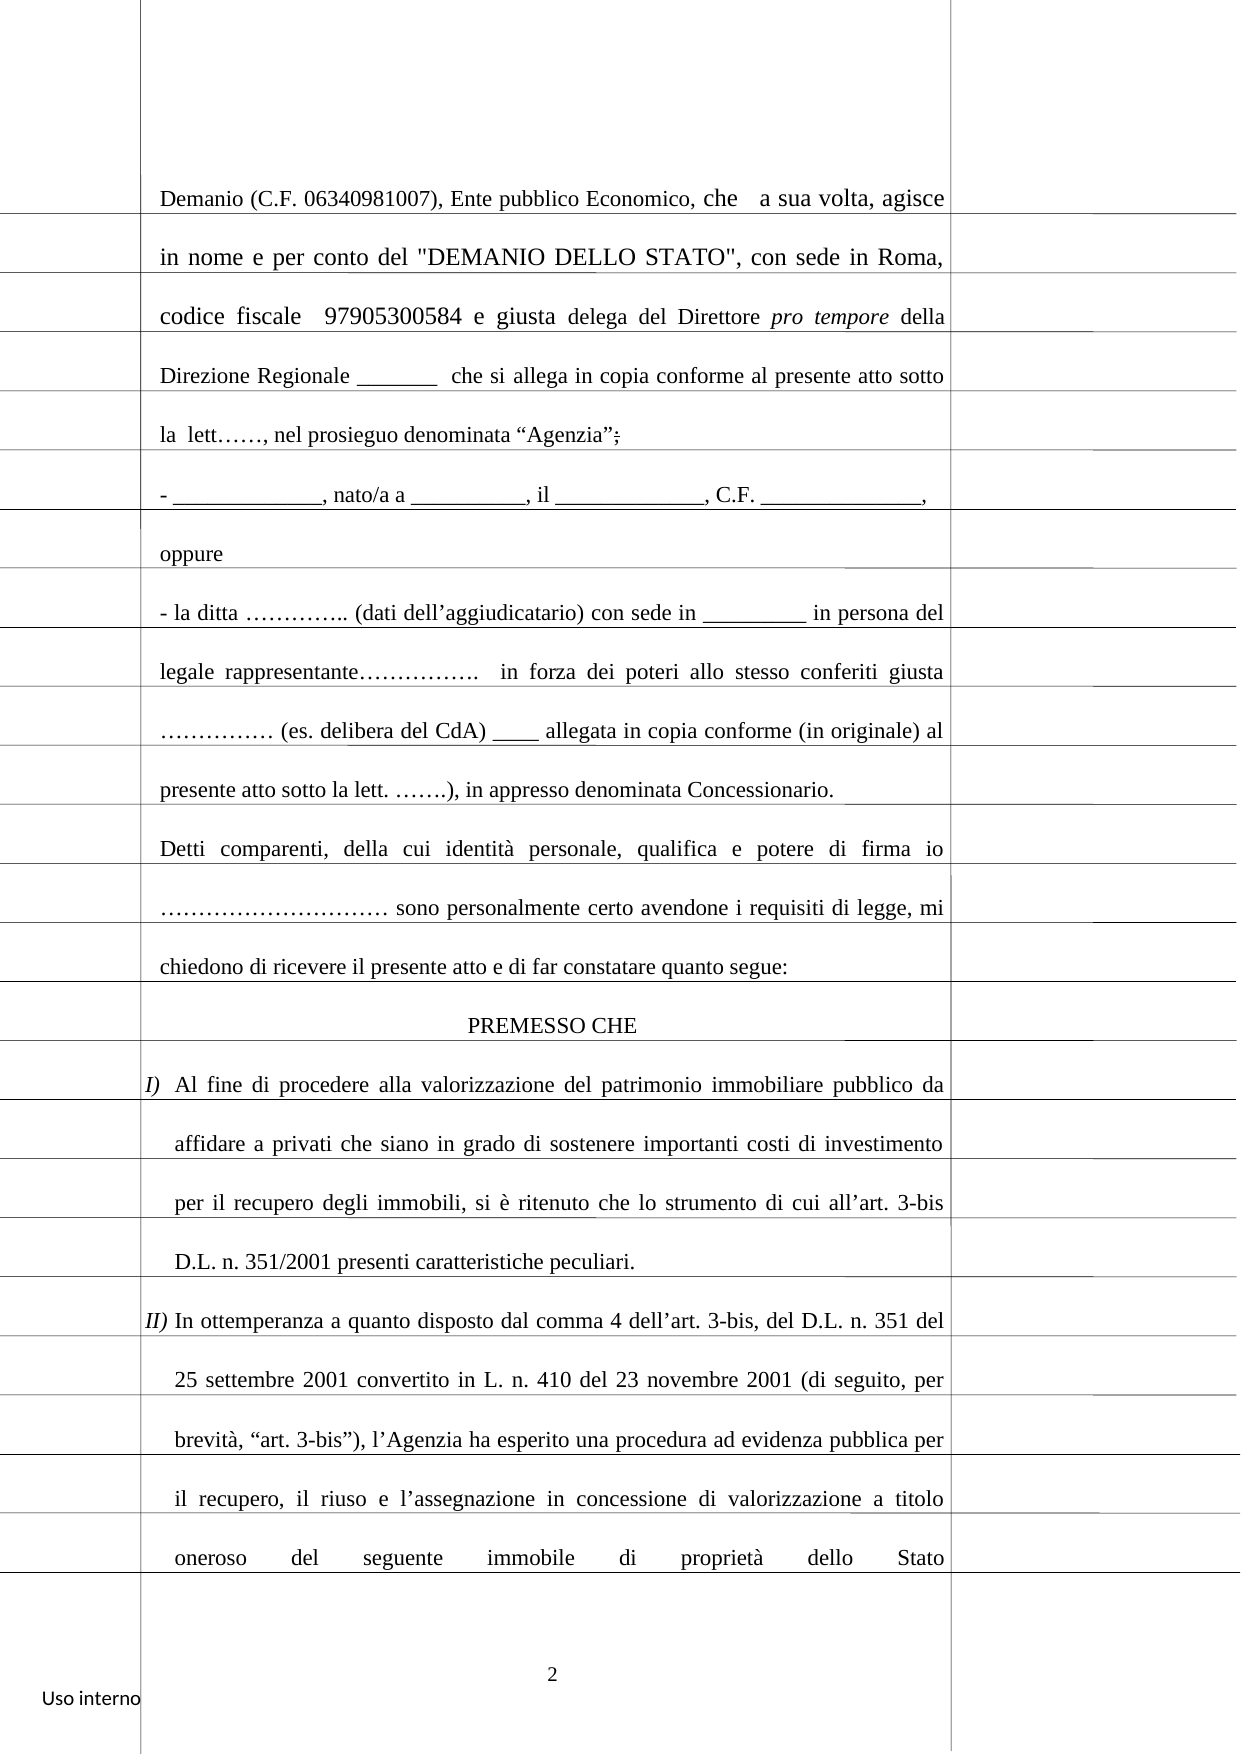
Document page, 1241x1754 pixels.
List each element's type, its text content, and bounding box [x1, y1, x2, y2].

text Detti comparenti, della cui identità personale, qualifica e potere di firma io ………………………… sono personalmente certo avendone i requisiti di legge, mi chiedono di ricevere il presente atto e di far constatare quanto segue: [159, 809, 945, 986]
text oppure [159, 514, 945, 573]
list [145, 1282, 945, 1577]
text - _____________, nato/a a __________, il _____________, C.F. ______________, [159, 455, 945, 514]
list Al fine di procedere alla valorizzazione del patrimonio immobiliare pubblico da affidare a privati che siano in grado di sostenere importanti costi di investimento per il recupero degli immobili, si è ritenuto che lo strumento di cui all’art. 3-bis D.L. n. 351/2001 presenti caratteristiche peculiari. [145, 1045, 945, 1282]
text - la ditta ………….. (dati dell’aggiudicatario) con sede in _________ in persona del legale rappresentante……………. in forza dei poteri allo stesso conferiti giusta …………… (es. delibera del CdA) ____ allegata in copia conforme (in originale) al presente atto sotto la lett. …….), in appresso denominata Concessionario. [159, 573, 945, 809]
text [159, 159, 945, 455]
text PREMESSO CHE [159, 986, 945, 1045]
